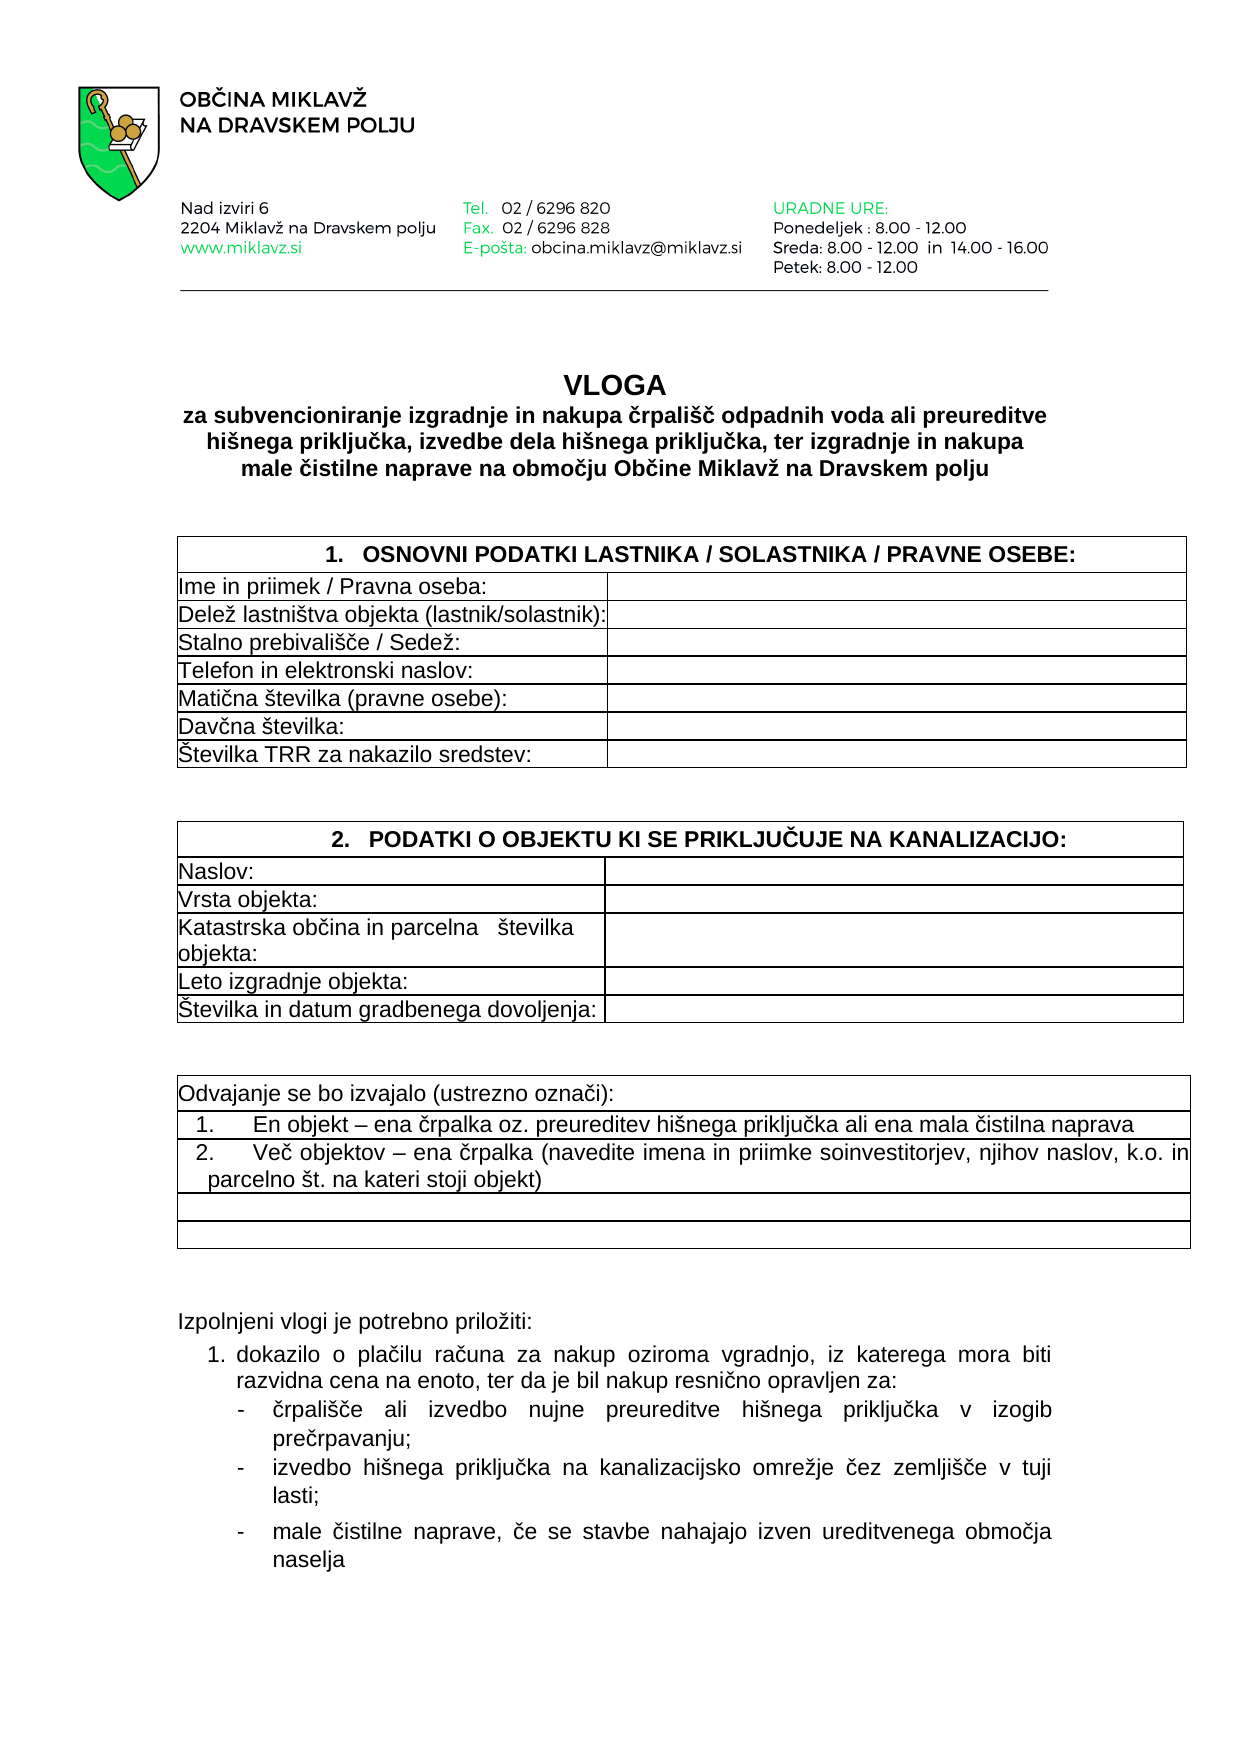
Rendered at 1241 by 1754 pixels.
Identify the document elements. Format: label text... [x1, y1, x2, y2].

table_cell Številka TRR za nakazilo sredstev: [178, 741, 607, 767]
table_cell [608, 573, 1186, 599]
table_cell Delež lastništva objekta (lastnik/solastnik): [178, 601, 607, 627]
table_cell Leto izgradnje objekta: [178, 968, 604, 994]
table_cell [606, 858, 1183, 884]
list dokazilo o plačilu računa za nakup oziroma vgradnjo, iz katerega mora biti razvidna cena na enoto, ter da je bil nakup resnično opravljen za: [207, 1341, 1053, 1393]
table_cell Ime in priimek / Pravna oseba: [178, 573, 607, 599]
table_cell Telefon in elektronski naslov: [178, 657, 607, 683]
table_cell [606, 914, 1183, 966]
list male čistilne naprave, če se stavbe nahajajo izven ureditvenega območja naselja [237, 1515, 1053, 1572]
table_cell Naslov: [178, 858, 604, 884]
table_header Odvajanje se bo izvajalo (ustrezno označi): [178, 1076, 1190, 1110]
text VLOGA [177, 368, 1053, 402]
table_cell [178, 1194, 1190, 1220]
table_header PODATKI O OBJEKTU KI SE PRIKLJUČUJE NA KANALIZACIJO: [178, 822, 1183, 856]
table_cell [608, 713, 1186, 739]
table_cell Stalno prebivališče / Sedež: [178, 629, 607, 655]
table_cell [608, 601, 1186, 627]
table_cell En objekt – ena črpalka oz. preureditev hišnega priključka ali ena mala čistilna naprava [178, 1112, 1190, 1138]
list izvedbo hišnega priključka na kanalizacijsko omrežje čez zemljišče v tuji lasti; [237, 1451, 1053, 1508]
table_cell [608, 741, 1186, 767]
text Izpolnjeni vlogi je potrebno priložiti: [177, 1308, 1053, 1334]
table_header OSNOVNI PODATKI LASTNIKA / SOLASTNIKA / PRAVNE OSEBE: [178, 537, 1186, 572]
table_cell [178, 1222, 1190, 1248]
table_cell Vrsta objekta: [178, 886, 604, 912]
table_cell [608, 685, 1186, 711]
table_cell Davčna številka: [178, 713, 607, 739]
text za subvencioniranje izgradnje in nakupa črpališč odpadnih voda ali preureditve hišnega priključka, izvedbe dela hišnega priključka, ter izgradnje in nakupa male čistilne naprave na območju Občine Miklavž na Dravskem polju [177, 402, 1053, 481]
picture [0, 70, 1239, 325]
table_cell Matična številka (pravne osebe): [178, 685, 607, 711]
table_cell [608, 657, 1186, 683]
table_cell [606, 886, 1183, 912]
table_cell [608, 629, 1186, 655]
table_cell Več objektov – ena črpalka (navedite imena in priimke soinvestitorjev, njihov naslov, k.o. in parcelno št. na kateri stoji objekt) [178, 1140, 1190, 1192]
table_cell [606, 968, 1183, 994]
list črpališče ali izvedbo nujne preureditve hišnega priključka v izogib prečrpavanju; [237, 1393, 1053, 1451]
table_cell [606, 996, 1183, 1022]
table_cell Številka in datum gradbenega dovoljenja: [178, 996, 604, 1022]
table_cell Katastrska občina in parcelna številka objekta: [178, 914, 604, 966]
